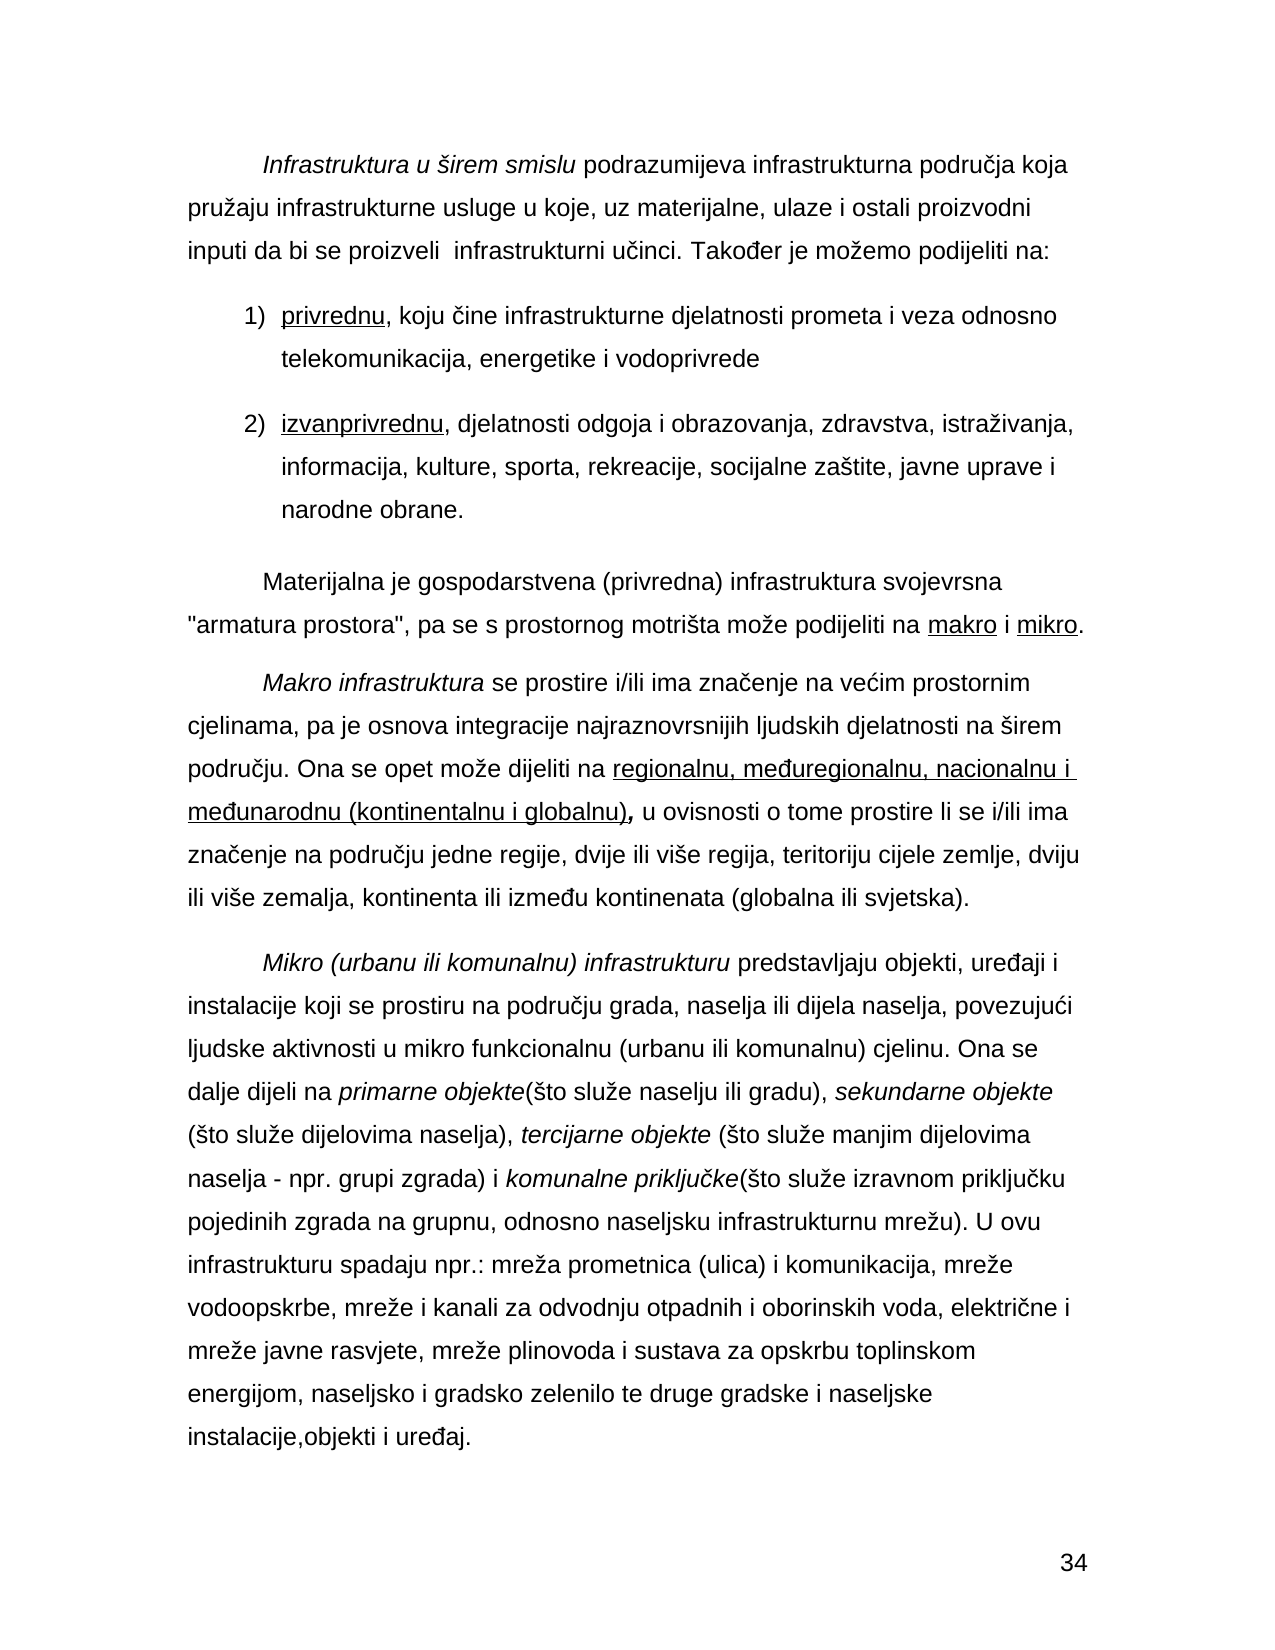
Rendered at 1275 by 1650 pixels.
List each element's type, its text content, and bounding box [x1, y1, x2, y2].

text Materijalna je gospodarstvena (privredna) infrastruktura svojevrsna "armatura prostora", pa se s prostornog motrišta može podijeliti na makro i mikro. [187, 567, 1088, 639]
text Makro infrastruktura se prostire i/ili ima značenje na većim prostornim cjelinama, pa je osnova integracije najraznovrsnijih ljudskih djelatnosti na širem području. Ona se opet može dijeliti na regionalnu, međuregionalnu, nacionalnu i međunarodnu (kontinentalnu i globalnu), u ovisnosti o tome prostire li se i/ili ima značenje na području jedne regije, dvije ili više regija, teritoriju cijele zemlje, dviju ili više zemalja, kontinenta ili između kontinenata (globalna ili svjetska). [187, 668, 1088, 912]
text Infrastruktura u širem smislu podrazumijeva infrastrukturna područja koja pružaju infrastrukturne usluge u koje, uz materijalne, ulaze i ostali proizvodni inputi da bi se proizveli infrastrukturni učinci. Također je možemo podijeliti na: [187, 150, 1088, 265]
text Mikro (urbanu ili komunalnu) infrastrukturu predstavljaju objekti, uređaji i instalacije koji se prostiru na području grada, naselja ili dijela naselja, povezujući ljudske aktivnosti u mikro funkcionalnu (urbanu ili komunalnu) cjelinu. Ona se dalje dijeli na primarne objekte(što služe naselju ili gradu), sekundarne objekte (što služe dijelovima naselja), tercijarne objekte (što služe manjim dijelovima naselja - npr. grupi zgrada) i komunalne priključke(što služe izravnom priključku pojedinih zgrada na grupnu, odnosno naseljsku infrastrukturnu mrežu). U ovu infrastrukturu spadaju npr.: mreža prometnica (ulica) i komunikacija, mreže vodoopskrbe, mreže i kanali za odvodnju otpadnih i oborinskih voda, električne i mreže javne rasvjete, mreže plinovoda i sustava za opskrbu toplinskom energijom, naseljsko i gradsko zelenilo te druge gradske i naseljske instalacije,objekti i uređaj. [187, 948, 1088, 1451]
list privrednu, koju čine infrastrukturne djelatnosti prometa i veza odnosno telekomunikacija, energetike i vodoprivrede [243, 301, 1088, 373]
list izvanprivrednu, djelatnosti odgoja i obrazovanja, zdravstva, istraživanja, informacija, kulture, sporta, rekreacije, socijalne zaštite, javne uprave i narodne obrane. [243, 409, 1088, 524]
